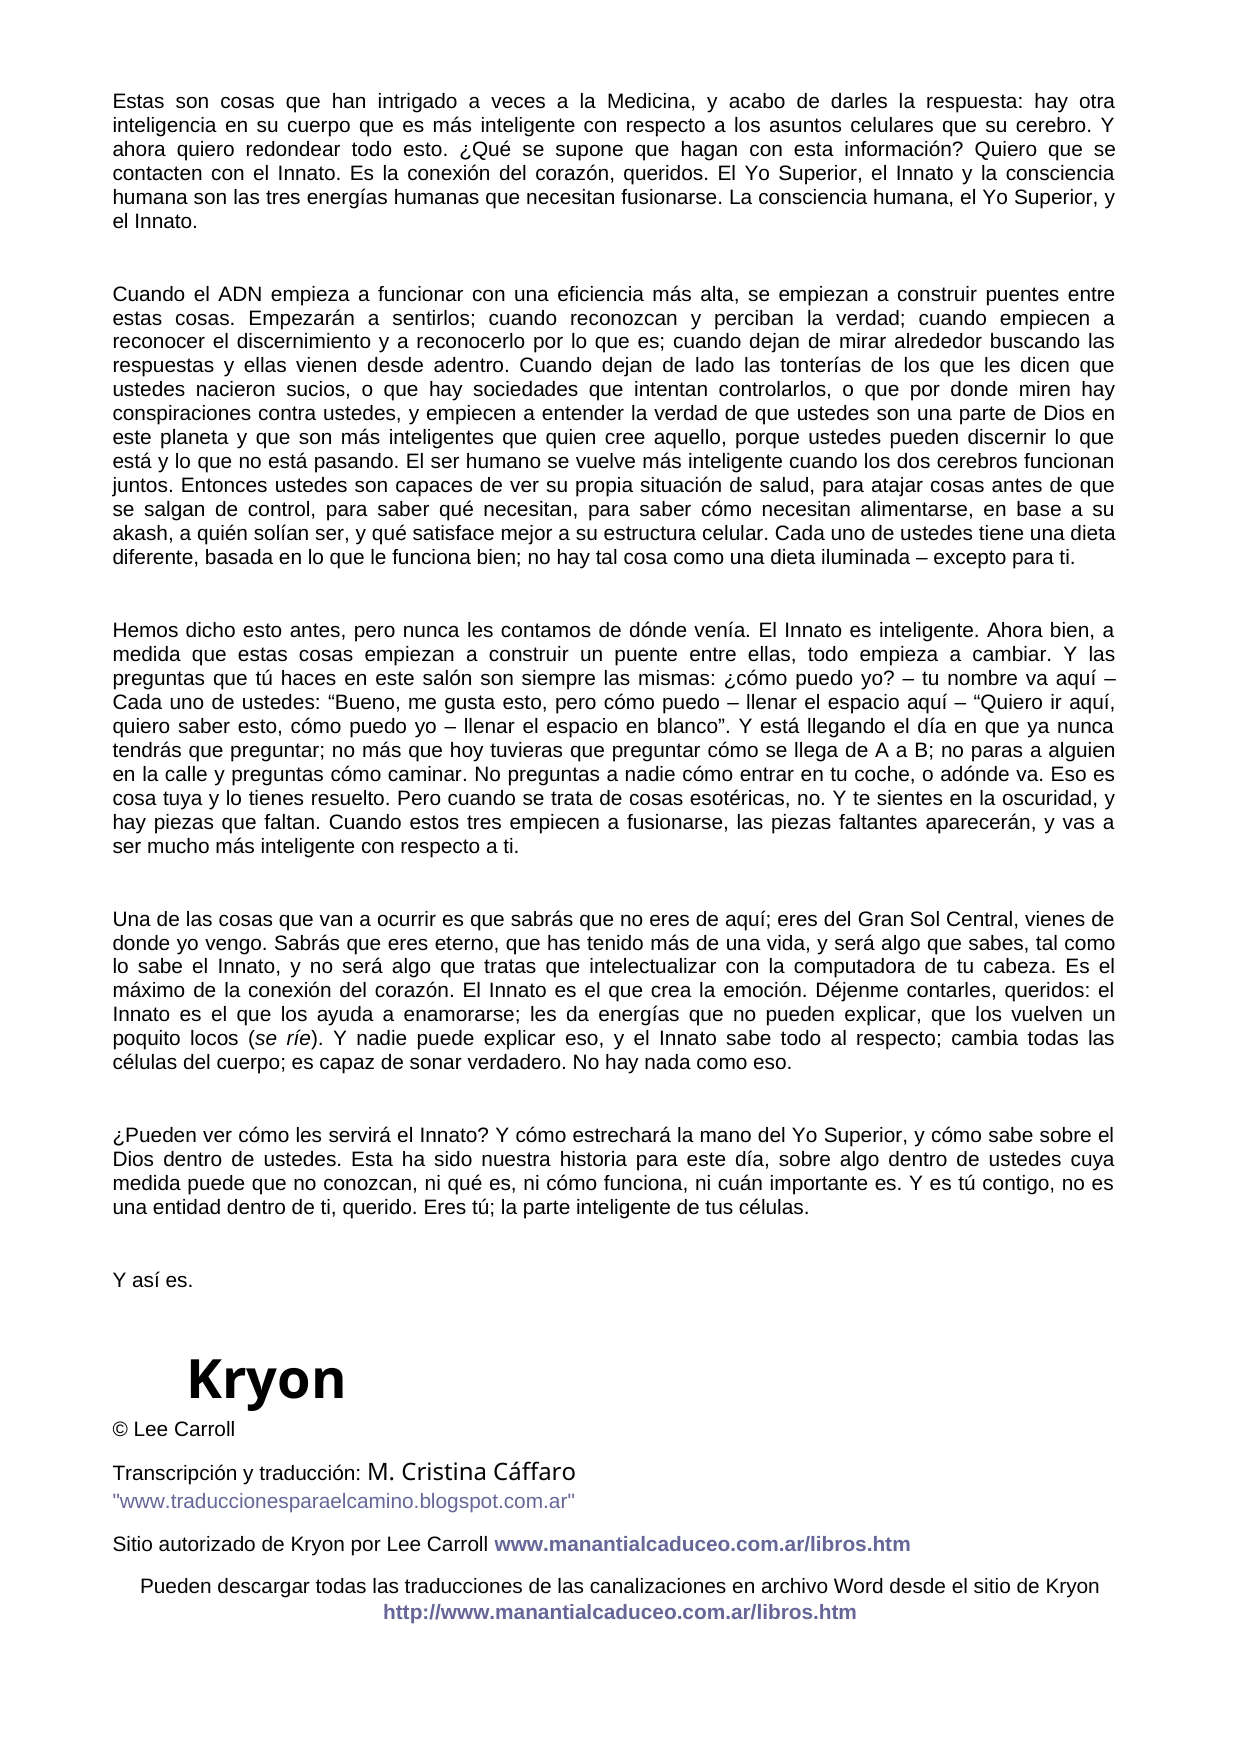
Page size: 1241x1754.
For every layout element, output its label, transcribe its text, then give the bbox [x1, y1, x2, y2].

text Y así es. [112, 1268, 1117, 1292]
text Kryon © Lee Carroll [112, 1341, 1128, 1440]
text Hemos dicho esto antes, pero nunca les contamos de dónde venía. El Innato es inteligente. Ahora bien, a medida que estas cosas empiezan a construir un puente entre ellas, todo empieza a cambiar. Y las preguntas que tú haces en este salón son siempre las mismas: ¿cómo puedo yo? – tu nombre va aquí – Cada uno de ustedes: “Bueno, me gusta esto, pero cómo puedo – llenar el espacio aquí – “Quiero ir aquí, quiero saber esto, cómo puedo yo – llenar el espacio en blanco”. Y está llegando el día en que ya nunca tendrás que preguntar; no más que hoy tuvieras que preguntar cómo se llega de A a B; no paras a alguien en la calle y preguntas cómo caminar. No preguntas a nadie cómo entrar en tu coche, o adónde va. Eso es cosa tuya y lo tienes resuelto. Pero cuando se trata de cosas esotéricas, no. Y te sientes en la oscuridad, y hay piezas que faltan. Cuando estos tres empiecen a fusionarse, las piezas faltantes aparecerán, y vas a ser mucho más inteligente con respecto a ti. [112, 618, 1117, 857]
text Cuando el ADN empieza a funcionar con una eficiencia más alta, se empiezan a construir puentes entre estas cosas. Empezarán a sentirlos; cuando reconozcan y perciban la verdad; cuando empiecen a reconocer el discernimiento y a reconocerlo por lo que es; cuando dejan de mirar alrededor buscando las respuestas y ellas vienen desde adentro. Cuando dejan de lado las tonterías de los que les dicen que ustedes nacieron sucios, o que hay sociedades que intentan controlarlos, o que por donde miren hay conspiraciones contra ustedes, y empiecen a entender la verdad de que ustedes son una parte de Dios en este planeta y que son más inteligentes que quien cree aquello, porque ustedes pueden discernir lo que está y lo que no está pasando. El ser humano se vuelve más inteligente cuando los dos cerebros funcionan juntos. Entonces ustedes son capaces de ver su propia situación de salud, para atajar cosas antes de que se salgan de control, para saber qué necesitan, para saber cómo necesitan alimentarse, en base a su akash, a quién solían ser, y qué satisface mejor a su estructura celular. Cada uno de ustedes tiene una dieta diferente, basada en lo que le funciona bien; no hay tal cosa como una dieta iluminada – excepto para ti. [112, 281, 1117, 569]
text Una de las cosas que van a ocurrir es que sabrás que no eres de aquí; eres del Gran Sol Central, vienes de donde yo vengo. Sabrás que eres eterno, que has tenido más de una vida, y será algo que sabes, tal como lo sabe el Innato, y no será algo que tratas que intelectualizar con la computadora de tu cabeza. Es el máximo de la conexión del corazón. El Innato es el que crea la emoción. Déjenme contarles, queridos: el Innato es el que los ayuda a enamorarse; les da energías que no pueden explicar, que los vuelven un poquito locos (se ríe). Y nadie puede explicar eso, y el Innato sabe todo al respecto; cambia todas las células del cuerpo; es capaz de sonar verdadero. No hay nada como eso. [112, 906, 1117, 1074]
text ¿Pueden ver cómo les servirá el Innato? Y cómo estrechará la mano del Yo Superior, y cómo sabe sobre el Dios dentro de ustedes. Esta ha sido nuestra historia para este día, sobre algo dentro de ustedes cuya medida puede que no conozcan, ni qué es, ni cómo funciona, ni cuán importante es. Y es tú contigo, no es una entidad dentro de ti, querido. Eres tú; la parte inteligente de tus células. [112, 1123, 1117, 1219]
text Transcripción y traducción: M. Cristina Cáffaro "www.traduccionesparaelcamino.blogspot.com.ar" [112, 1455, 1128, 1513]
text Estas son cosas que han intrigado a veces a la Medicina, y acabo de darles la respuesta: hay otra inteligencia en su cuerpo que es más inteligente con respecto a los asuntos celulares que su cerebro. Y ahora quiero redondear todo esto. ¿Qué se supone que hagan con esta información? Quiero que se contacten con el Innato. Es la conexión del corazón, queridos. El Yo Superior, el Innato y la consciencia humana son las tres energías humanas que necesitan fusionarse. La consciencia humana, el Yo Superior, y el Innato. [112, 89, 1117, 232]
text Pueden descargar todas las traducciones de las canalizaciones en archivo Word desde el sitio de Kryon http://www.manantialcaduceo.com.ar/libros.htm [112, 1574, 1128, 1624]
text Sitio autorizado de Kryon por Lee Carroll www.manantialcaduceo.com.ar/libros.htm [112, 1532, 1128, 1556]
